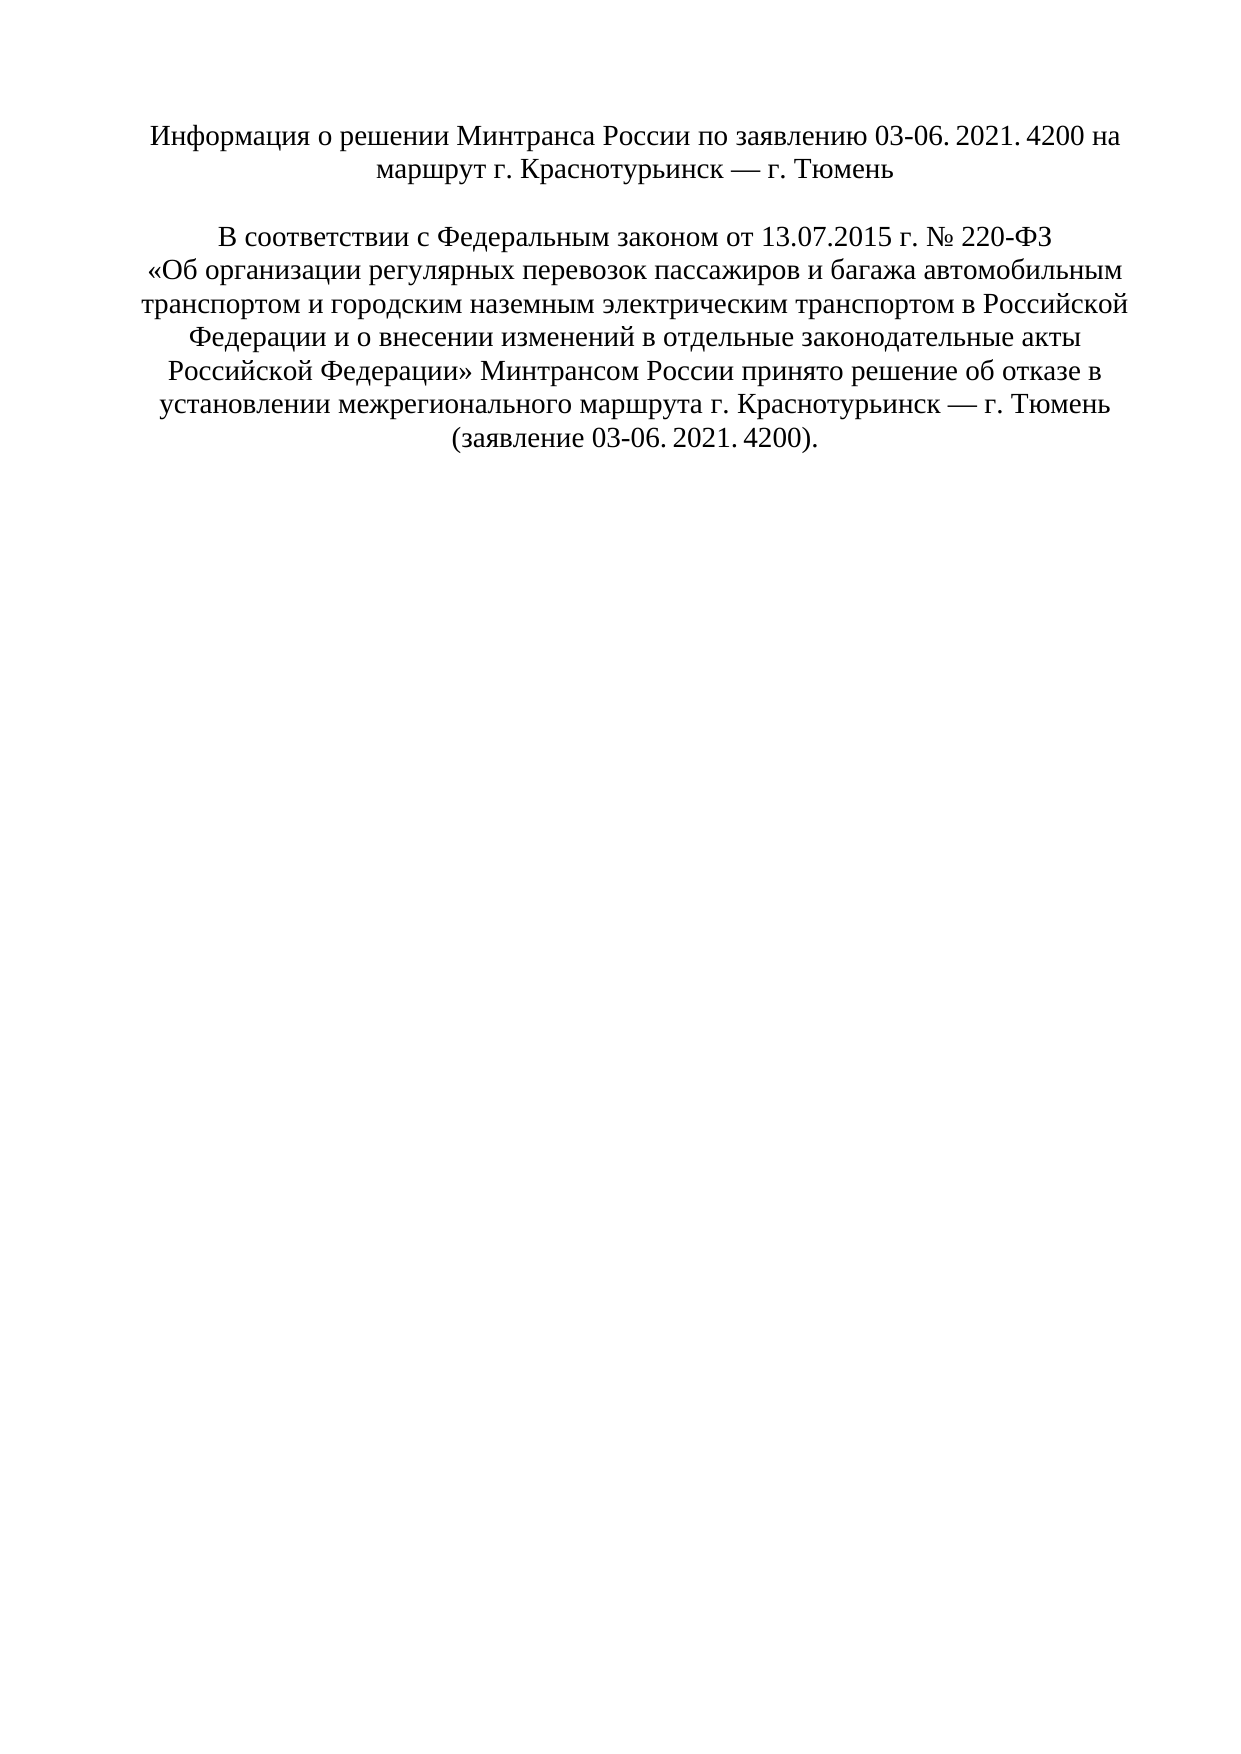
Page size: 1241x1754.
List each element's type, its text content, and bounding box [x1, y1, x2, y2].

text Информация о решении Минтранса России по заявлению 03-06. 2021. 4200 на маршрут г. Краснотурьинск — г. Тюмень [118, 118, 1152, 185]
text В соответствии с Федеральным законом от 13.07.2015 г. № 220-ФЗ «Об организации регулярных перевозок пассажиров и багажа автомобильным транспортом и городским наземным электрическим транспортом в Российской Федерации и о внесении изменений в отдельные законодательные акты Российской Федерации» Минтрансом России принято решение об отказе в установлении межрегионального маршрута г. Краснотурьинск — г. Тюмень (заявление 03-06. 2021. 4200). [118, 219, 1152, 453]
